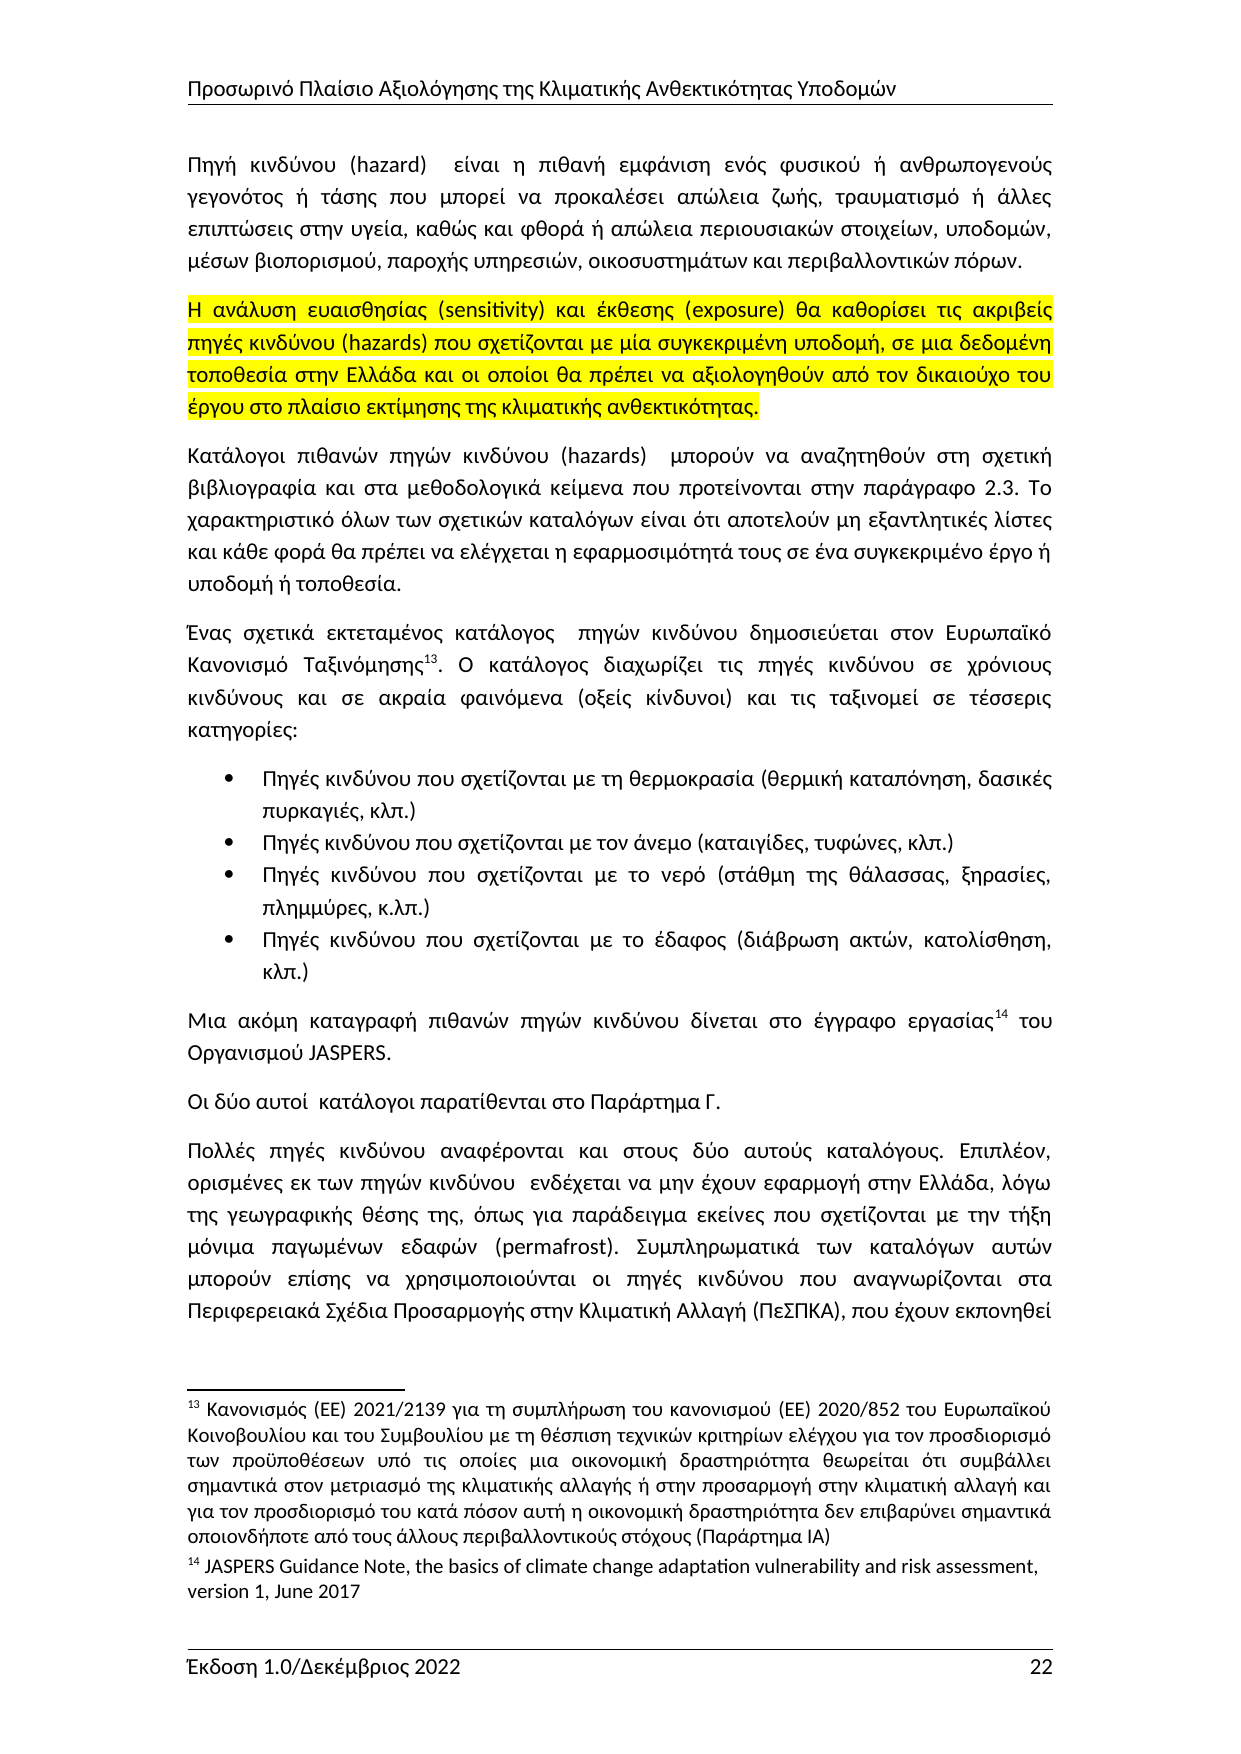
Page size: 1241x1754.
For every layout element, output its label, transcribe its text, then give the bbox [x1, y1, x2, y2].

list Πηγές κινδύνου που σχετίζονται με το έδαφος (διάβρωση ακτών, κατολίσθηση, κλπ.) [225, 925, 1053, 985]
text Η ανάλυση ευαισθησίας (sensitivity) και έκθεσης (exposure) θα καθορίσει τις ακριβείς πηγές κινδύνου (hazards) που σχετίζονται με μία συγκεκριμένη υποδομή, σε μια δεδομένη τοποθεσία στην Ελλάδα και οι οποίοι θα πρέπει να αξιολογηθούν από τον δικαιούχο του έργου στο πλαίσιο εκτίμησης της κλιματικής ανθεκτικότητας. [187, 295, 1053, 340]
list Πηγές κινδύνου που σχετίζονται με τη θερμοκρασία (θερμική καταπόνηση, δασικές πυρκαγιές, κλπ.) [225, 764, 1053, 824]
text Η ανάλυση ευαισθησίας (sensitivity) και έκθεσης (exposure) θα καθορίσει τις ακριβείς πηγές κινδύνου (hazards) που σχετίζονται με μία συγκεκριμένη υποδομή, σε μια δεδομένη τοποθεσία στην Ελλάδα και οι οποίοι θα πρέπει να αξιολογηθούν από τον δικαιούχο του έργου στο πλαίσιο εκτίμησης της κλιματικής ανθεκτικότητας. [187, 373, 1053, 420]
text Πηγή κινδύνου (hazard) είναι η πιθανή εμφάνιση ενός φυσικού ή ανθρωπογενούς γεγονότος ή τάσης που μπορεί να προκαλέσει απώλεια ζωής, τραυματισμό ή άλλες επιπτώσεις στην υγεία, καθώς και φθορά ή απώλεια περιουσιακών στοιχείων, υποδομών, μέσων βιοπορισμού, παροχής υπηρεσιών, οικοσυστημάτων και περιβαλλοντικών πόρων. [187, 150, 1053, 274]
text Μια ακόμη καταγραφή πιθανών πηγών κινδύνου δίνεται στο έγγραφο εργασίας του Οργανισμού JASPERS. [187, 1006, 1053, 1066]
list Πηγές κινδύνου που σχετίζονται με τον άνεμο (καταιγίδες, τυφώνες, κλπ.) [225, 828, 1053, 856]
text Οι δύο αυτοί κατάλογοι παρατίθενται στο Παράρτημα Γ. [187, 1087, 1053, 1115]
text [187, 1136, 1053, 1325]
text Κατάλογοι πιθανών πηγών κινδύνου (hazards) μπορούν να αναζητηθούν στη σχετική βιβλιογραφία και στα μεθοδολογικά κείμενα που προτείνονται στην παράγραφο 2.3. Το χαρακτηριστικό όλων των σχετικών καταλόγων είναι ότι αποτελούν μη εξαντλητικές λίστες και κάθε φορά θα πρέπει να ελέγχεται η εφαρμοσιμότητά τους σε ένα συγκεκριμένο έργο ή υποδομή ή τοποθεσία. [187, 441, 1053, 598]
text Ένας σχετικά εκτεταμένος κατάλογος πηγών κινδύνου δημοσιεύεται στον Ευρωπαϊκό Κανονισμό Ταξινόμησης. Ο κατάλογος διαχωρίζει τις πηγές κινδύνου σε χρόνιους κινδύνους και σε ακραία φαινόμενα (οξείς κίνδυνοι) και τις ταξινομεί σε τέσσερις κατηγορίες: [187, 618, 1053, 743]
list Πηγές κινδύνου που σχετίζονται με το νερό (στάθμη της θάλασσας, ξηρασίες, πλημμύρες, κ.λπ.) [225, 860, 1053, 921]
text Η ανάλυση ευαισθησίας (sensitivity) και έκθεσης (exposure) θα καθορίσει τις ακριβείς πηγές κινδύνου (hazards) που σχετίζονται με μία συγκεκριμένη υποδομή, σε μια δεδομένη τοποθεσία στην Ελλάδα και οι οποίοι θα πρέπει να αξιολογηθούν από τον δικαιούχο του έργου στο πλαίσιο εκτίμησης της κλιματικής ανθεκτικότητας. [187, 341, 1053, 371]
